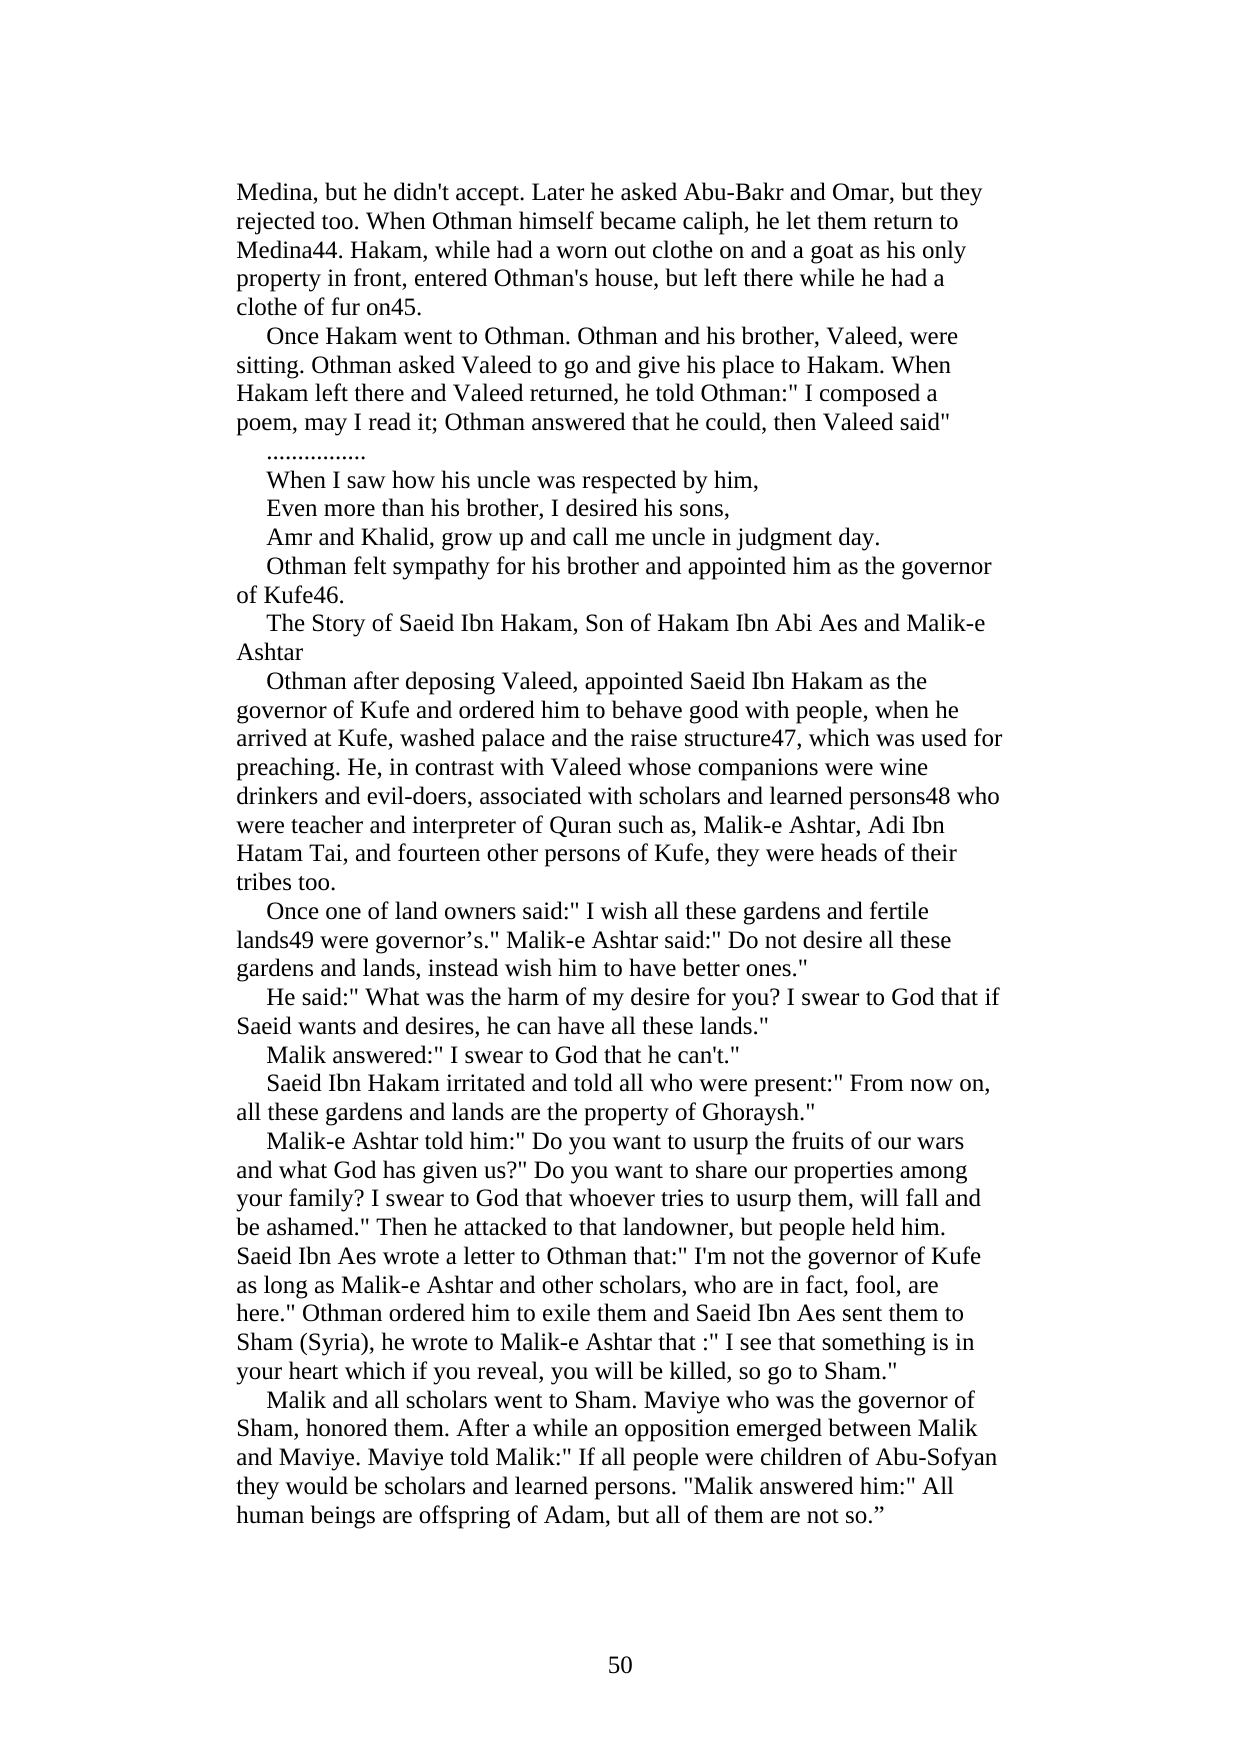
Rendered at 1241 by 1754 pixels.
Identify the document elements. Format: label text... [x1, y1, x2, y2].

text He said:" What was the harm of my desire for you? I swear to God that if Saeid wants and desires, he can have all these lands." [236, 982, 1004, 1040]
text Even more than his brother, I desired his sons, [236, 493, 1004, 522]
text Once Hakam went to Othman. Othman and his brother, Valeed, were sitting. Othman asked Valeed to go and give his place to Hakam. When Hakam left there and Valeed returned, he told Othman:" I composed a poem, may I read it; Othman answered that he could, then Valeed said" [236, 321, 1004, 436]
text Othman felt sympathy for his brother and appointed him as the governor of Kufe46. [236, 551, 1004, 608]
text Malik answered:" I swear to God that he can't." [236, 1040, 1004, 1068]
text When I saw how his uncle was respected by him, [236, 465, 1004, 493]
text Once one of land owners said:" I wish all these gardens and fertile lands49 were governor’s." Malik-e Ashtar said:" Do not desire all these gardens and lands, instead wish him to have better ones." [236, 896, 1004, 982]
text Malik and all scholars went to Sham. Maviye who was the governor of Sham, honored them. After a while an opposition emerged between Malik and Maviye. Maviye told Malik:" If all people were children of Abu-Sofyan they would be scholars and learned persons. "Malik answered him:" All human beings are offspring of Adam, but all of them are not so.” [236, 1385, 1004, 1528]
text Othman after deposing Valeed, appointed Saeid Ibn Hakam as the governor of Kufe and ordered him to behave good with people, when he arrived at Kufe, washed palace and the raise structure47, which was used for preaching. He, in contrast with Valeed whose companions were wine drinkers and evil-doers, associated with scholars and learned persons48 who were teacher and interpreter of Quran such as, Malik-e Ashtar, Adi Ibn Hatam Tai, and fourteen other persons of Kufe, they were heads of their tribes too. [236, 666, 1004, 896]
text Saeid Ibn Hakam irritated and told all who were present:" From now on, all these gardens and lands are the property of Ghoraysh." [236, 1068, 1004, 1126]
text Malik-e Ashtar told him:" Do you want to usurp the fruits of our wars and what God has given us?" Do you want to share our properties among your family? I swear to God that whoever tries to usurp them, will fall and be ashamed." Then he attacked to that landowner, but people held him. Saeid Ibn Aes wrote a letter to Othman that:" I'm not the governor of Kufe as long as Malik-e Ashtar and other scholars, who are in fact, fool, are here." Othman ordered him to exile them and Saeid Ibn Aes sent them to Sham (Syria), he wrote to Malik-e Ashtar that :" I see that something is in your heart which if you reveal, you will be killed, so go to Sham." [236, 1126, 1004, 1385]
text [236, 177, 1004, 321]
text Amr and Khalid, grow up and call me uncle in judgment day. [236, 522, 1004, 551]
text ................ [236, 436, 1004, 465]
text The Story of Saeid Ibn Hakam, Son of Hakam Ibn Abi Aes and Malik-e Ashtar [236, 608, 1004, 666]
